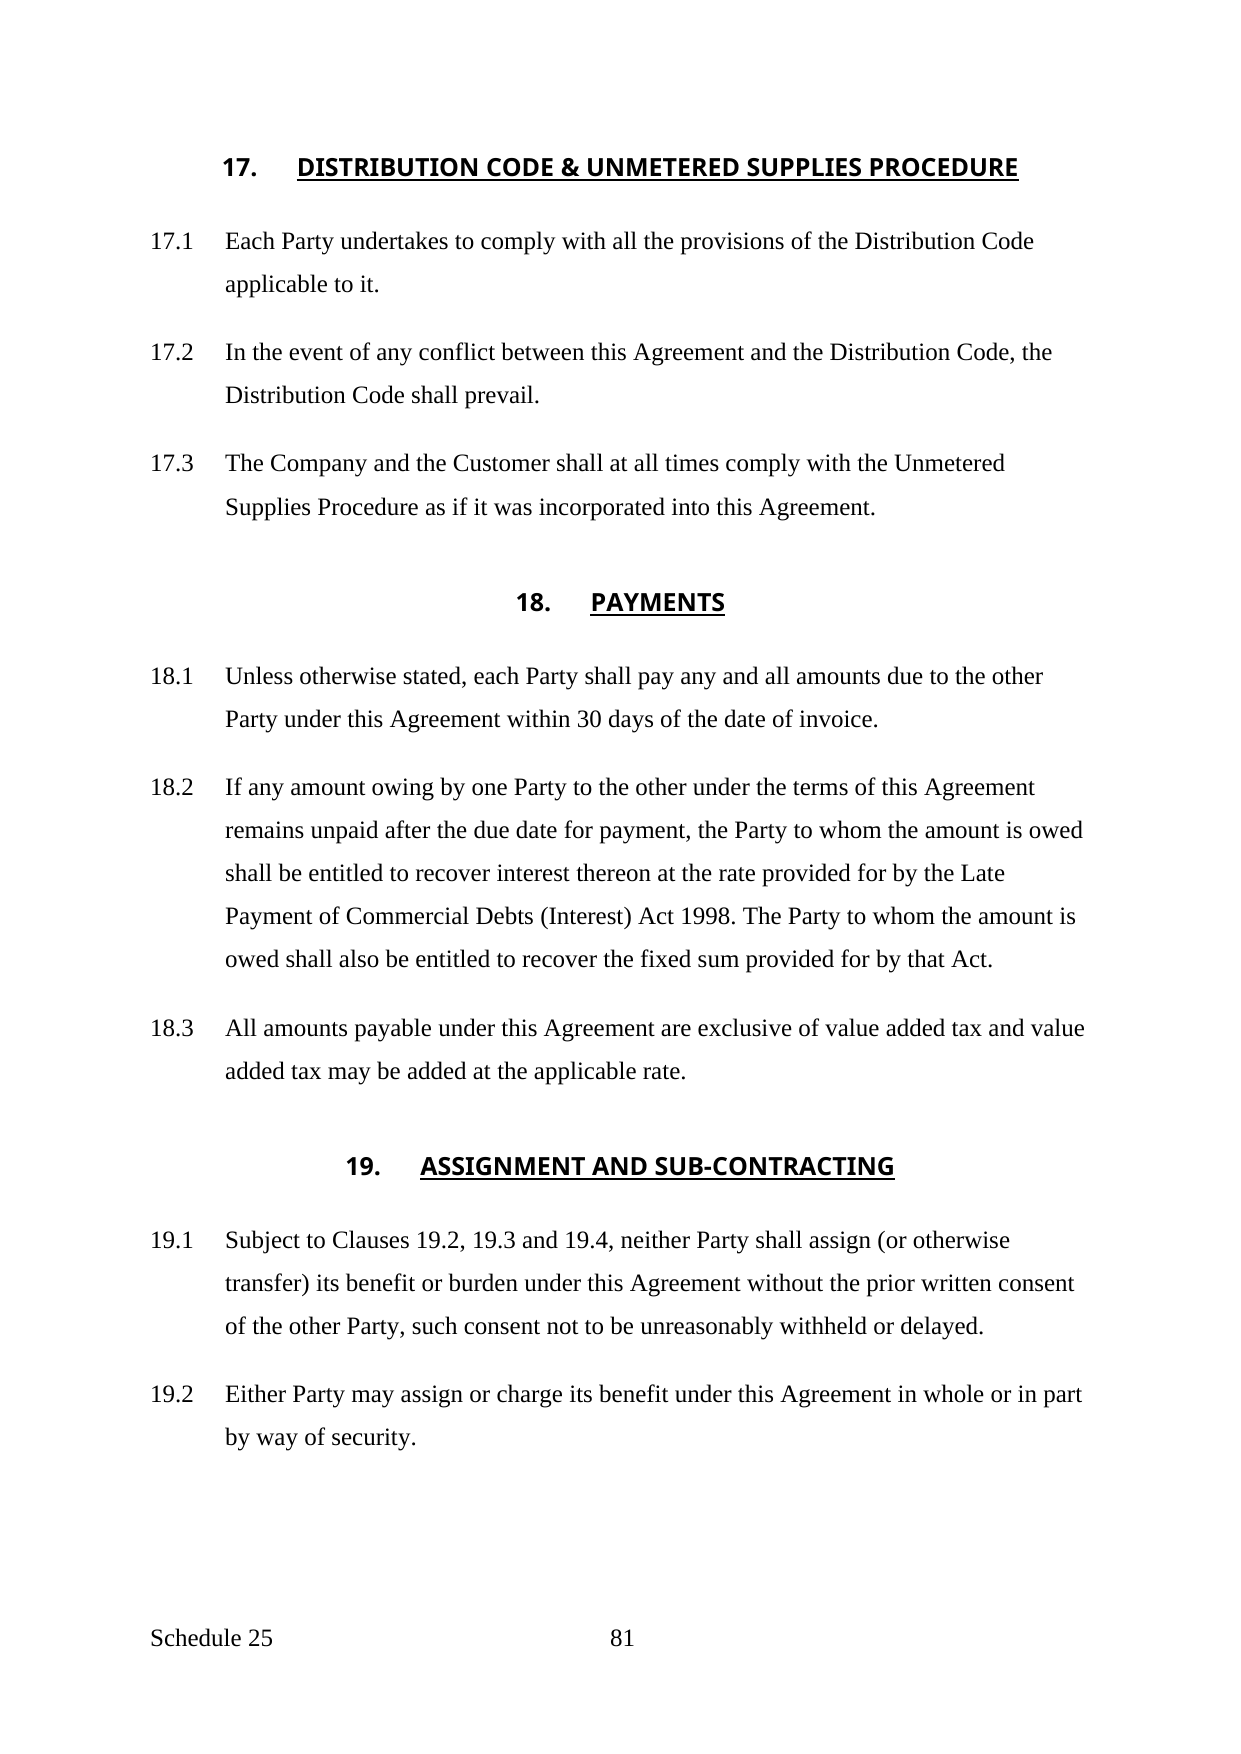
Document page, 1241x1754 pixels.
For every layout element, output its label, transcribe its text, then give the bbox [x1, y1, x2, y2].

subtitle If any amount owing by one Party to the other under the terms of this Agreement remains unpaid after the due date for payment, the Party to whom the amount is owed shall be entitled to recover interest thereon at the rate provided for by the Late Payment of Commercial Debts (Interest) Act 1998. The Party to whom the amount is owed shall also be entitled to recover the fixed sum provided for by that Act. [150, 772, 1090, 973]
subtitle Unless otherwise stated, each Party shall pay any and all amounts due to the other Party under this Agreement within 30 days of the date of invoice. [150, 661, 1090, 733]
subtitle In the event of any conflict between this Agreement and the Distribution Code, the Distribution Code shall prevail. [150, 337, 1090, 409]
subtitle PAYMENTS [150, 585, 1090, 619]
subtitle All amounts payable under this Agreement are exclusive of value added tax and value added tax may be added at the applicable rate. [150, 1013, 1090, 1084]
subtitle Either Party may assign or charge its benefit under this Agreement in whole or in part by way of security. [150, 1379, 1090, 1451]
subtitle The Company and the Customer shall at all times comply with the Unmetered Supplies Procedure as if it was incorporated into this Agreement. [150, 448, 1090, 520]
subtitle DISTRIBUTION CODE & UNMETERED SUPPLIES PROCEDURE [150, 150, 1090, 184]
subtitle Subject to Clauses 19.2, 19.3 and 19.4, neither Party shall assign (or otherwise transfer) its benefit or burden under this Agreement without the prior written consent of the other Party, such consent not to be unreasonably withheld or delayed. [150, 1225, 1090, 1340]
subtitle ASSIGNMENT AND SUB-CONTRACTING [150, 1149, 1090, 1183]
subtitle Each Party undertakes to comply with all the provisions of the Distribution Code applicable to it. [150, 226, 1090, 298]
